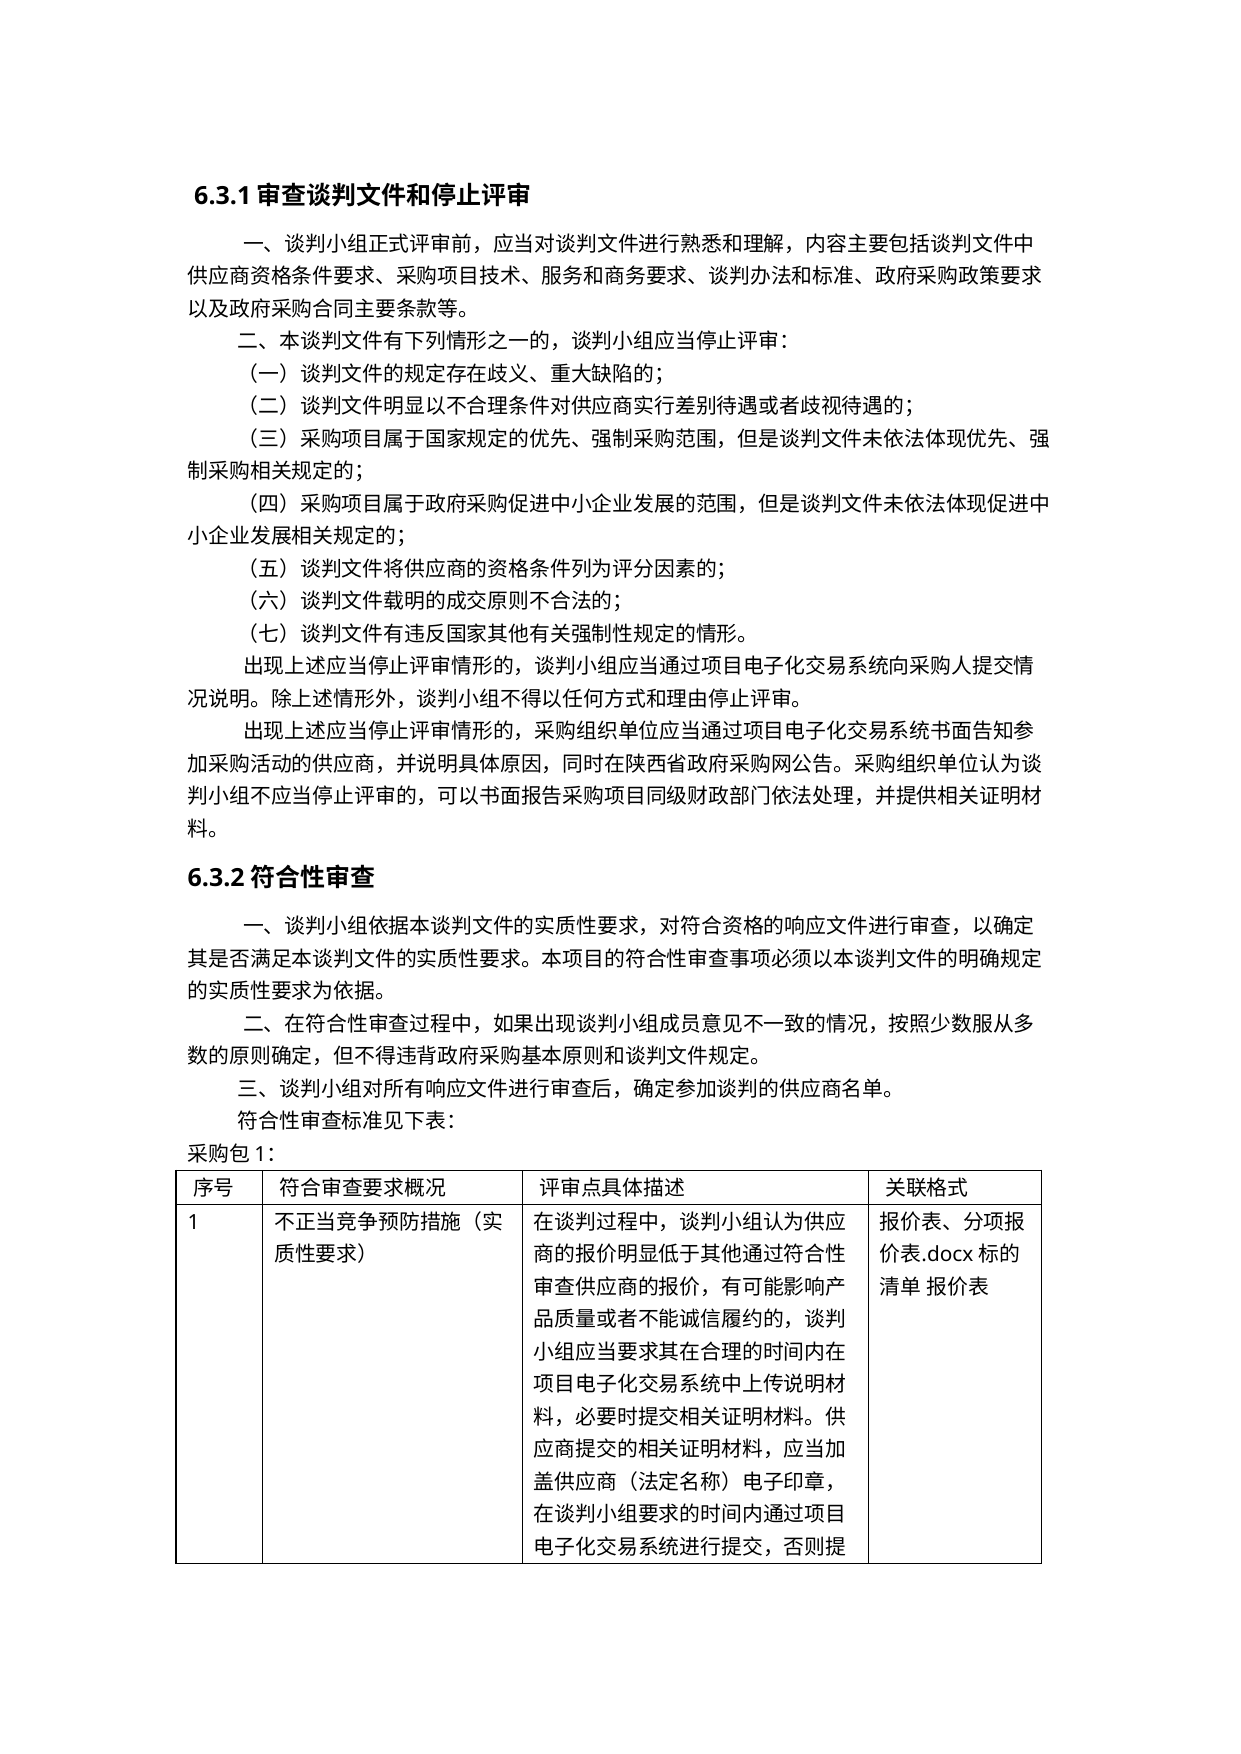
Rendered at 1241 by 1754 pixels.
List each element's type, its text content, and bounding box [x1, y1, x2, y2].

text 三、谈判小组对所有响应文件进行审查后，确定参加谈判的供应商名单。 [187, 1072, 1053, 1104]
text 符合性审查标准见下表： [187, 1104, 1053, 1137]
text （一）谈判文件的规定存在歧义、重大缺陷的； [187, 357, 1053, 389]
text 采购包1： [187, 1137, 1053, 1169]
text （六）谈判文件载明的成交原则不合法的； [187, 584, 1053, 617]
table_header 关联格式 [869, 1171, 1041, 1203]
text （三）采购项目属于国家规定的优先、强制采购范围，但是谈判文件未依法体现优先、强制采购相关规定的； [187, 422, 1053, 487]
text 出现上述应当停止评审情形的，采购组织单位应当通过项目电子化交易系统书面告知参加采购活动的供应商，并说明具体原因，同时在陕西省政府采购网公告。采购组织单位认为谈判小组不应当停止评审的，可以书面报告采购项目同级财政部门依法处理，并提供相关证明材料。 [187, 714, 1053, 844]
text （七）谈判文件有违反国家其他有关强制性规定的情形。 [187, 617, 1053, 649]
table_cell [869, 1205, 1041, 1563]
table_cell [523, 1205, 868, 1563]
table_cell 不正当竞争预防措施（实质性要求） [263, 1205, 522, 1563]
table_header 序号 [177, 1171, 262, 1203]
text 二、在符合性审查过程中，如果出现谈判小组成员意见不一致的情况，按照少数服从多数的原则确定，但不得违背政府采购基本原则和谈判文件规定。 [187, 1007, 1053, 1072]
text 二、本谈判文件有下列情形之一的，谈判小组应当停止评审： [187, 324, 1053, 357]
text 6.3.1审查谈判文件和停止评审 [187, 162, 1053, 227]
text 出现上述应当停止评审情形的，谈判小组应当通过项目电子化交易系统向采购人提交情况说明。除上述情形外，谈判小组不得以任何方式和理由停止评审。 [187, 649, 1053, 714]
text 6.3.2符合性审查 [187, 844, 1053, 909]
text （四）采购项目属于政府采购促进中小企业发展的范围，但是谈判文件未依法体现促进中小企业发展相关规定的； [187, 487, 1053, 552]
table_header 评审点具体描述 [523, 1171, 868, 1203]
text 一、谈判小组依据本谈判文件的实质性要求，对符合资格的响应文件进行审查，以确定其是否满足本谈判文件的实质性要求。本项目的符合性审查事项必须以本谈判文件的明确规定的实质性要求为依据。 [187, 909, 1053, 1007]
text 一、谈判小组正式评审前，应当对谈判文件进行熟悉和理解，内容主要包括谈判文件中供应商资格条件要求、采购项目技术、服务和商务要求、谈判办法和标准、政府采购政策要求以及政府采购合同主要条款等。 [187, 227, 1053, 324]
table_cell 1 [177, 1205, 262, 1563]
table_header 符合审查要求概况 [263, 1171, 522, 1203]
text （二）谈判文件明显以不合理条件对供应商实行差别待遇或者歧视待遇的； [187, 389, 1053, 422]
text （五）谈判文件将供应商的资格条件列为评分因素的； [187, 552, 1053, 584]
